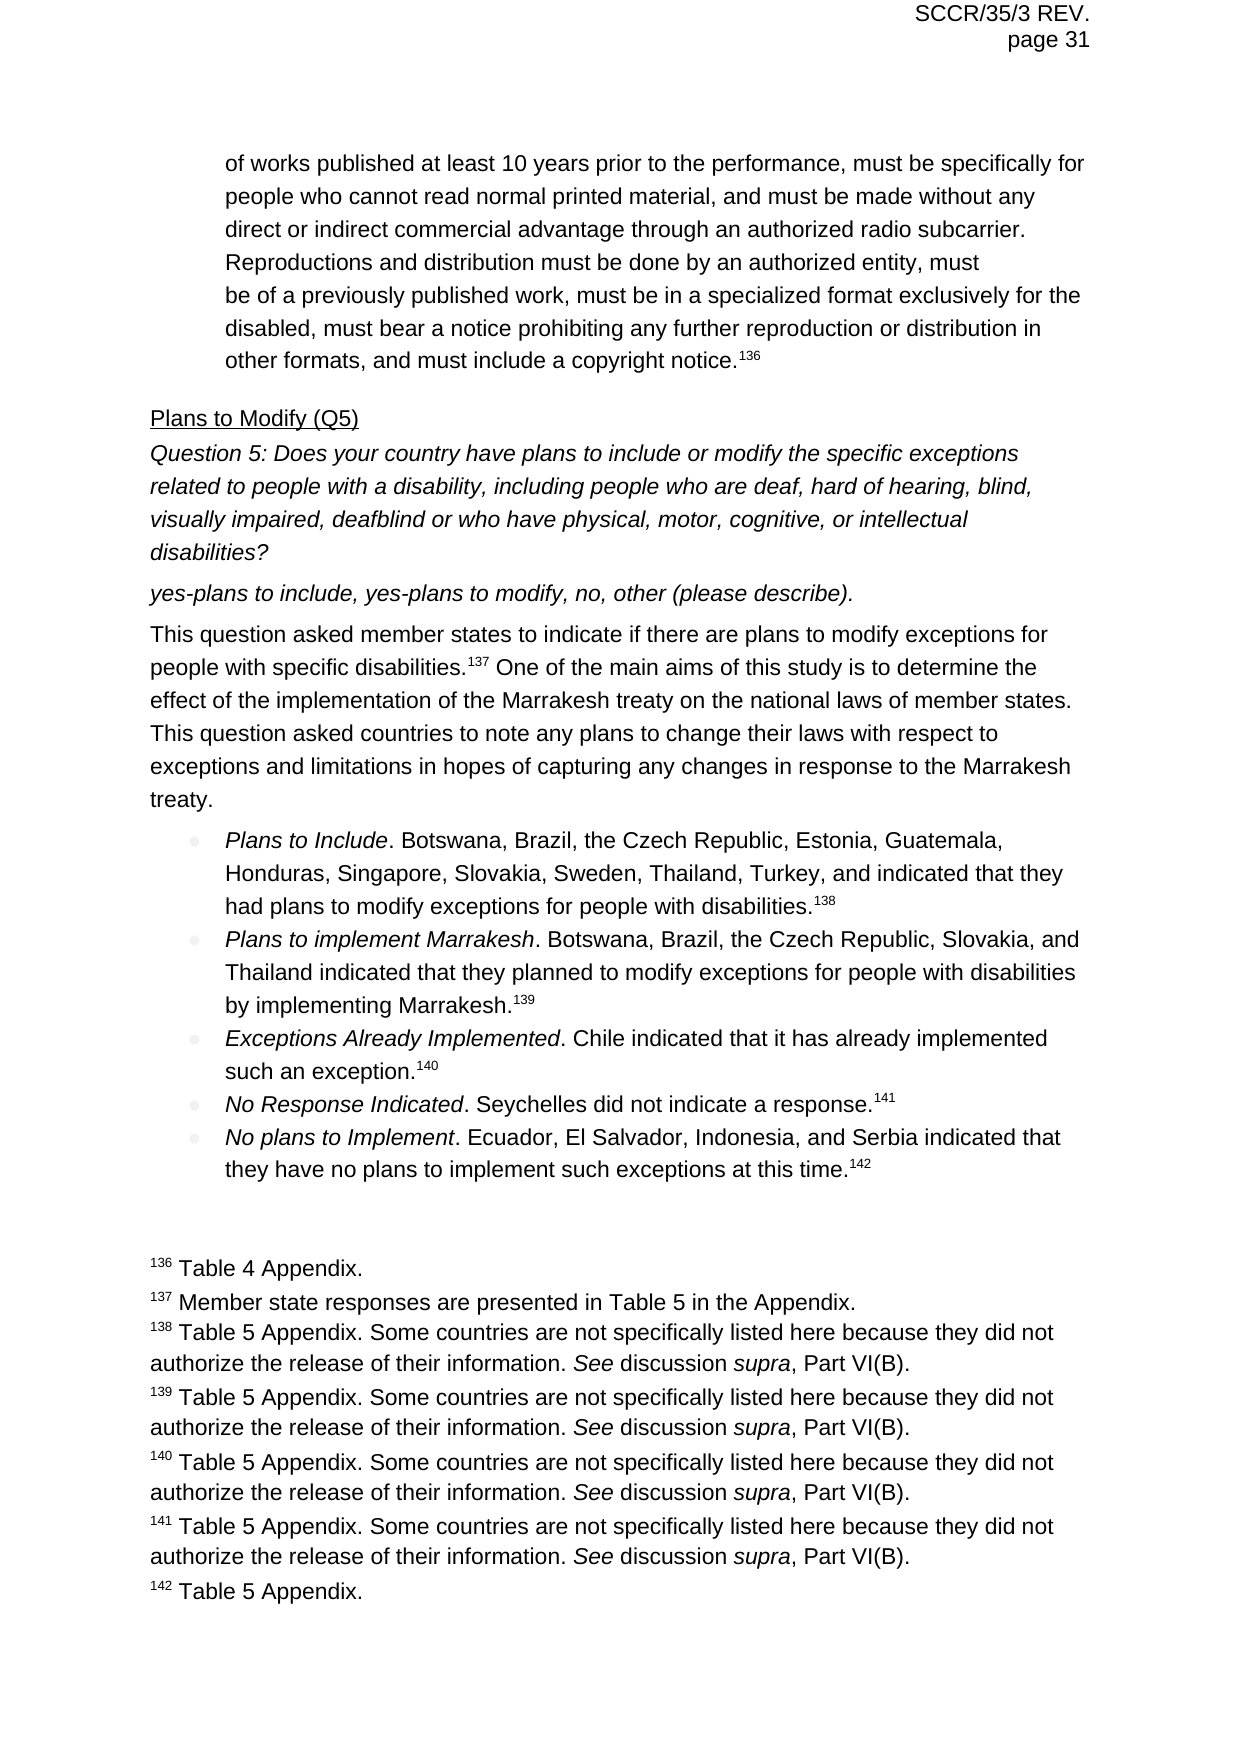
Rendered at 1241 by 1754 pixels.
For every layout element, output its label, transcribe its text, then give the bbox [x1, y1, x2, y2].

list Exceptions Already Implemented. Chile indicated that it has already implemented such an exception. [187, 1025, 1090, 1084]
list No Response Indicated. Seychelles did not indicate a response. [187, 1091, 1090, 1117]
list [187, 150, 1090, 374]
list No plans to Implement. Ecuador, El Salvador, Indonesia, and Serbia indicated that they have no plans to implement such exceptions at this time. [187, 1123, 1090, 1183]
text This question asked member states to indicate if there are plans to modify exceptions for people with specific disabilities. One of the main aims of this study is to determine the effect of the implementation of the Marrakesh treaty on the national laws of member states. This question asked countries to note any plans to change their laws with respect to exceptions and limitations in hopes of capturing any changes in response to the Marrakesh treaty. [150, 621, 1090, 812]
subtitle Plans to Modify (Q5) [150, 405, 1090, 432]
list Plans to Include. Botswana, Brazil, the Czech Republic, Estonia, Guatemala, Honduras, Singapore, Slovakia, Sweden, Thailand, Turkey, and indicated that they had plans to modify exceptions for people with disabilities. [187, 827, 1090, 919]
text yes-plans to include, yes-plans to modify, no, other (please describe). [150, 580, 1090, 606]
text Question 5: Does your country have plans to include or modify the specific exceptions related to people with a disability, including people who are deaf, hard of hearing, blind, visually impaired, deafblind or who have physical, motor, cognitive, or intellectual disabilities? [150, 440, 1090, 565]
list Plans to implement Marrakesh. Botswana, Brazil, the Czech Republic, Slovakia, and Thailand indicated that they planned to modify exceptions for people with disabilities by implementing Marrakesh. [187, 926, 1090, 1018]
